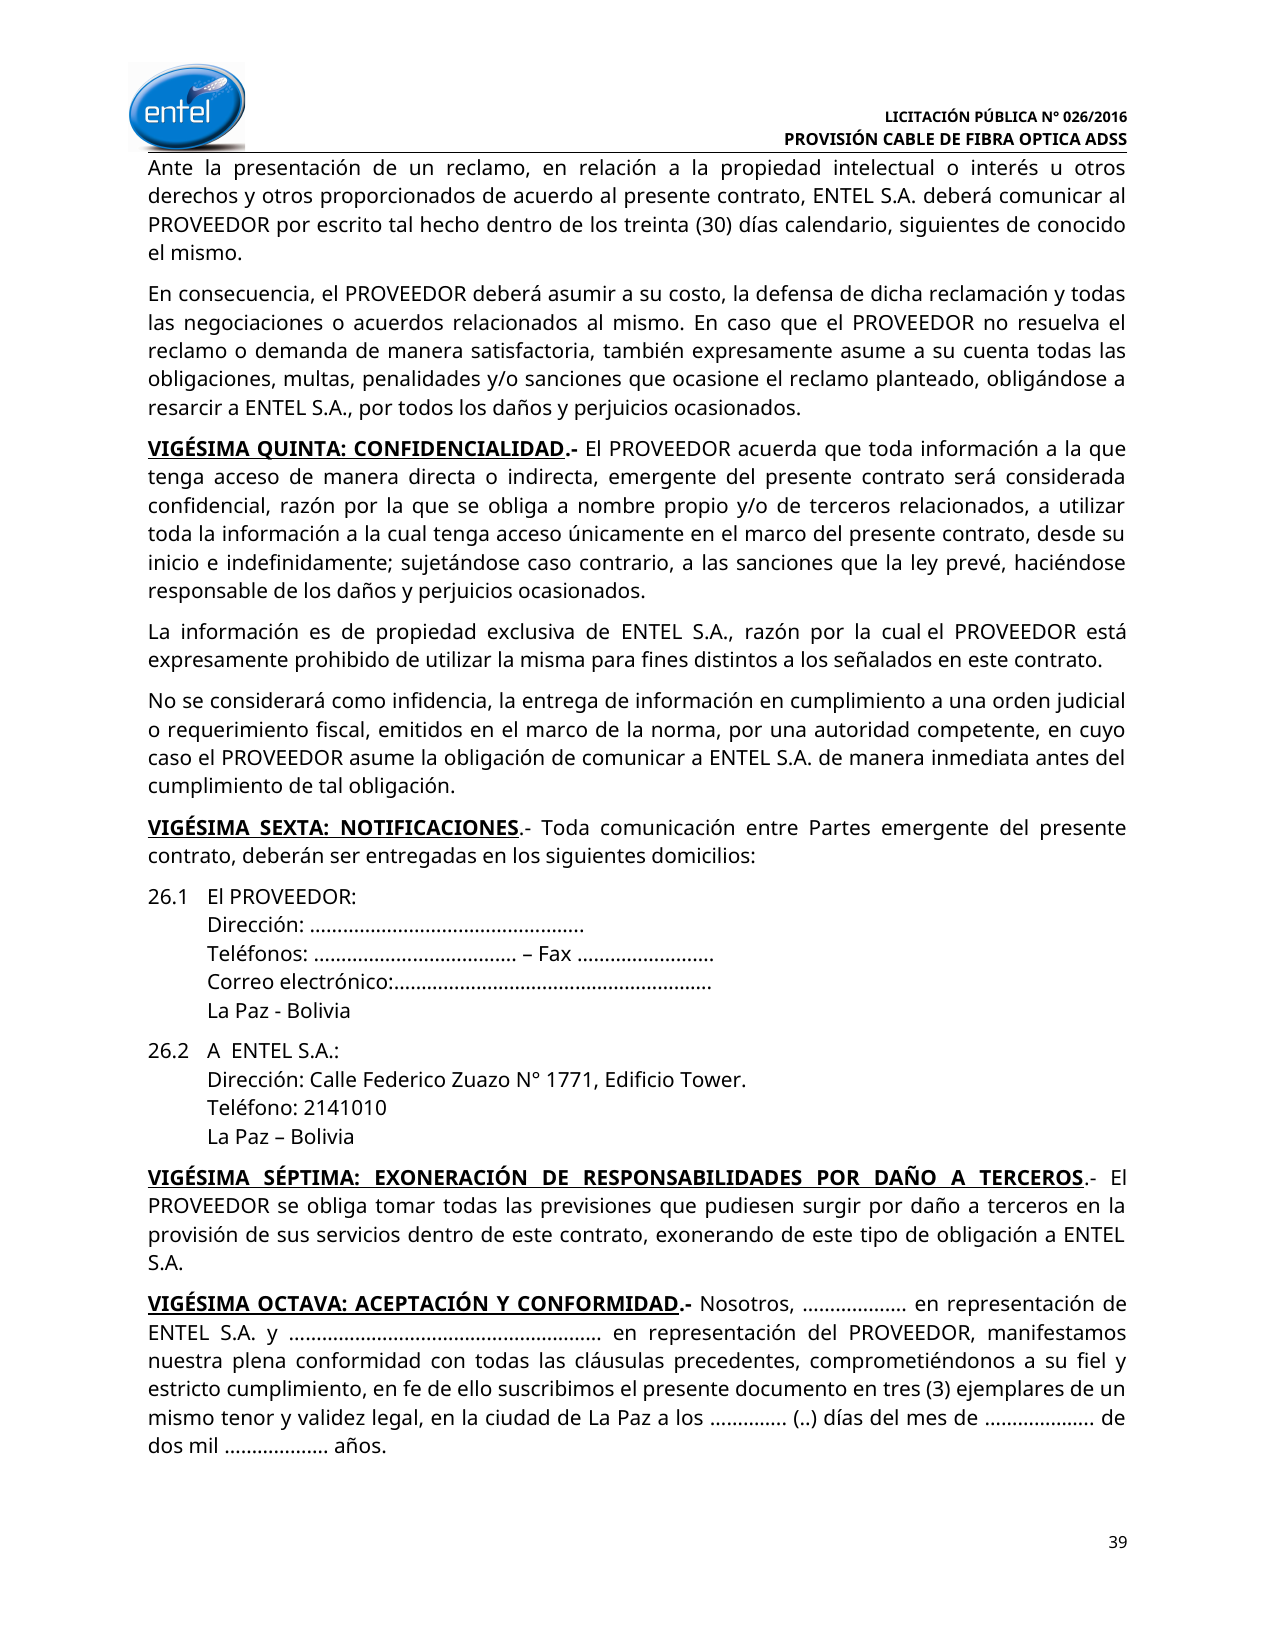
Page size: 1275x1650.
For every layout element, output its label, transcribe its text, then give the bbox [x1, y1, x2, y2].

text La información es de propiedad exclusiva de ENTEL S.A., razón por la cual el PROVEEDOR está expresamente prohibido de utilizar la misma para fines distintos a los señalados en este contrato. [148, 617, 1127, 674]
text Correo electrónico:…………………………………………………. [207, 967, 1127, 996]
text En consecuencia, el PROVEEDOR deberá asumir a su costo, la defensa de dicha reclamación y todas las negociaciones o acuerdos relacionados al mismo. En caso que el PROVEEDOR no resuelva el reclamo o demanda de manera satisfactoria, también expresamente asume a su cuenta todas las obligaciones, multas, penalidades y/o sanciones que ocasione el reclamo planteado, obligándose a resarcir a ENTEL S.A., por todos los daños y perjuicios ocasionados. [148, 279, 1127, 421]
text Dirección: ………………………………………….. [207, 910, 1127, 939]
text 26.2 A ENTEL S.A.: [148, 1037, 1127, 1065]
text VIGÉSIMA SEXTA: NOTIFICACIONES.- Toda comunicación entre Partes emergente del presente contrato, deberán ser entregadas en los siguientes domicilios: [148, 813, 1127, 869]
picture [128, 62, 246, 152]
text La Paz – Bolivia [207, 1122, 1127, 1150]
text No se considerará como infidencia, la entrega de información en cumplimiento a una orden judicial o requerimiento fiscal, emitidos en el marco de la norma, por una autoridad competente, en cuyo caso el PROVEEDOR asume la obligación de comunicar a ENTEL S.A. de manera inmediata antes del cumplimiento de tal obligación. [148, 686, 1127, 800]
text Teléfonos: ………………………………. – Fax ……………………. [207, 939, 1127, 967]
text VIGÉSIMA SÉPTIMA: EXONERACIÓN DE RESPONSABILIDADES POR DAÑO A TERCEROS.- El PROVEEDOR se obliga tomar todas las previsiones que pudiesen surgir por daño a terceros en la provisión de sus servicios dentro de este contrato, exonerando de este tipo de obligación a ENTEL S.A. [148, 1163, 1127, 1277]
text La Paz - Bolivia [207, 996, 1127, 1024]
text 26.1 El PROVEEDOR: [148, 882, 1127, 910]
text Teléfono: 2141010 [207, 1093, 1127, 1122]
text Dirección: Calle Federico Zuazo N° 1771, Edificio Tower. [207, 1065, 1127, 1093]
text VIGÉSIMA QUINTA: CONFIDENCIALIDAD.- El PROVEEDOR acuerda que toda información a la que tenga acceso de manera directa o indirecta, emergente del presente contrato será considerada confidencial, razón por la que se obliga a nombre propio y/o de terceros relacionados, a utilizar toda la información a la cual tenga acceso únicamente en el marco del presente contrato, desde su inicio e indefinidamente; sujetándose caso contrario, a las sanciones que la ley prevé, haciéndose responsable de los daños y perjuicios ocasionados. [148, 434, 1127, 604]
text Ante la presentación de un reclamo, en relación a la propiedad intelectual o interés u otros derechos y otros proporcionados de acuerdo al presente contrato, ENTEL S.A. deberá comunicar al PROVEEDOR por escrito tal hecho dentro de los treinta (30) días calendario, siguientes de conocido el mismo. [148, 153, 1127, 267]
text VIGÉSIMA OCTAVA: ACEPTACIÓN Y CONFORMIDAD.- Nosotros, ………………. en representación de ENTEL S.A. y ………………………………………………… en representación del PROVEEDOR, manifestamos nuestra plena conformidad con todas las cláusulas precedentes, comprometiéndonos a su fiel y estricto cumplimiento, en fe de ello suscribimos el presente documento en tres (3) ejemplares de un mismo tenor y validez legal, en la ciudad de La Paz a los ………….. (..) días del mes de ……………….. de dos mil ………………. años. [148, 1289, 1127, 1460]
